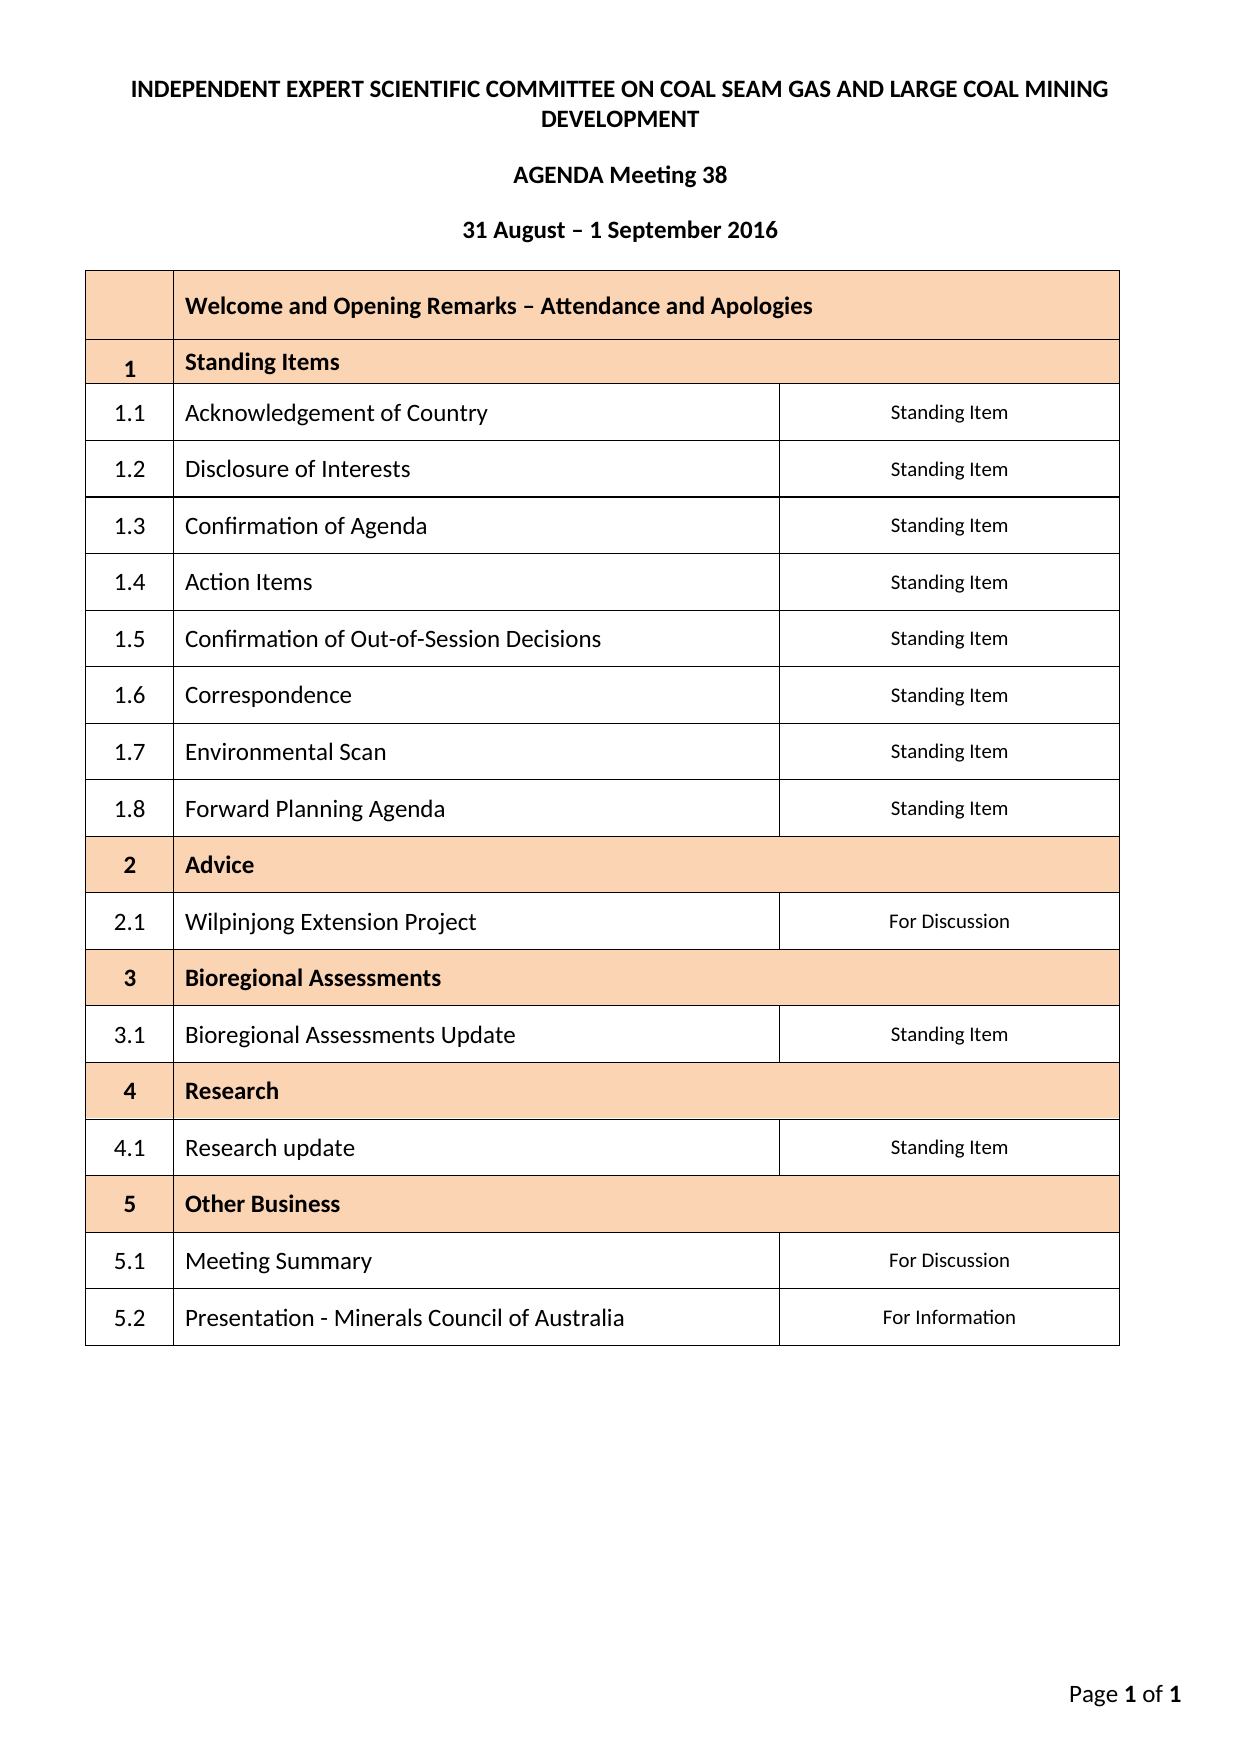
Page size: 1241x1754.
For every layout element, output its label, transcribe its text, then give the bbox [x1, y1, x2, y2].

table_cell 2 [86, 837, 173, 892]
table_cell Standing Item [780, 554, 1119, 609]
table_cell 5.1 [86, 1233, 173, 1288]
table_cell For Discussion [780, 1233, 1119, 1288]
table_cell Standing Item [780, 724, 1119, 779]
table_cell 5.2 [86, 1289, 173, 1345]
table_cell Presentation - Minerals Council of Australia [174, 1289, 779, 1345]
table_header [86, 271, 173, 339]
text AGENDA Meeting 38 [59, 159, 1181, 189]
table_cell Bioregional Assessments [174, 950, 1119, 1005]
table_cell Standing Items [174, 340, 1119, 383]
table_cell 1.8 [86, 780, 173, 836]
table_cell 1 [86, 340, 173, 383]
table_cell Research update [174, 1120, 779, 1175]
table_cell 2.1 [86, 893, 173, 949]
table_cell Disclosure of Interests [174, 441, 779, 496]
table_cell Other Business [174, 1176, 1119, 1232]
table_cell Forward Planning Agenda [174, 780, 779, 836]
table_cell Acknowledgement of Country [174, 384, 779, 440]
table_cell Bioregional Assessments Update [174, 1006, 779, 1062]
table_cell Advice [174, 837, 1119, 892]
table_cell Confirmation of Agenda [174, 498, 779, 553]
table_cell 1.6 [86, 667, 173, 723]
table_cell For Discussion [780, 893, 1119, 949]
table_cell 1.5 [86, 611, 173, 666]
table_cell 1.4 [86, 554, 173, 609]
table_cell For Information [780, 1289, 1119, 1345]
table_cell 1.3 [86, 498, 173, 553]
table_cell Standing Item [780, 667, 1119, 723]
table_cell Standing Item [780, 384, 1119, 440]
subtitle Independent Expert Scientific Committee on Coal Seam Gas and LARGE Coal Mining DEVELOPMENT [59, 73, 1181, 134]
table_cell Action Items [174, 554, 779, 609]
table_cell Standing Item [780, 441, 1119, 496]
table_cell 3.1 [86, 1006, 173, 1062]
table_cell Meeting Summary [174, 1233, 779, 1288]
table_cell 5 [86, 1176, 173, 1232]
table_cell 1.7 [86, 724, 173, 779]
table_cell Confirmation of Out-of-Session Decisions [174, 611, 779, 666]
table_cell 1.2 [86, 441, 173, 496]
table_cell Standing Item [780, 611, 1119, 666]
table_header Welcome and Opening Remarks – Attendance and Apologies [174, 271, 1119, 339]
table_cell Correspondence [174, 667, 779, 723]
table_cell Standing Item [780, 1120, 1119, 1175]
text 31 August – 1 September 2016 [59, 214, 1181, 245]
table_cell Standing Item [780, 1006, 1119, 1062]
table_cell 1.1 [86, 384, 173, 440]
table_cell Standing Item [780, 498, 1119, 553]
table_cell 3 [86, 950, 173, 1005]
table_cell Standing Item [780, 780, 1119, 836]
table_cell Research [174, 1063, 1119, 1118]
table_cell 4 [86, 1063, 173, 1118]
table_cell 4.1 [86, 1120, 173, 1175]
table_cell Wilpinjong Extension Project [174, 893, 779, 949]
table_cell Environmental Scan [174, 724, 779, 779]
